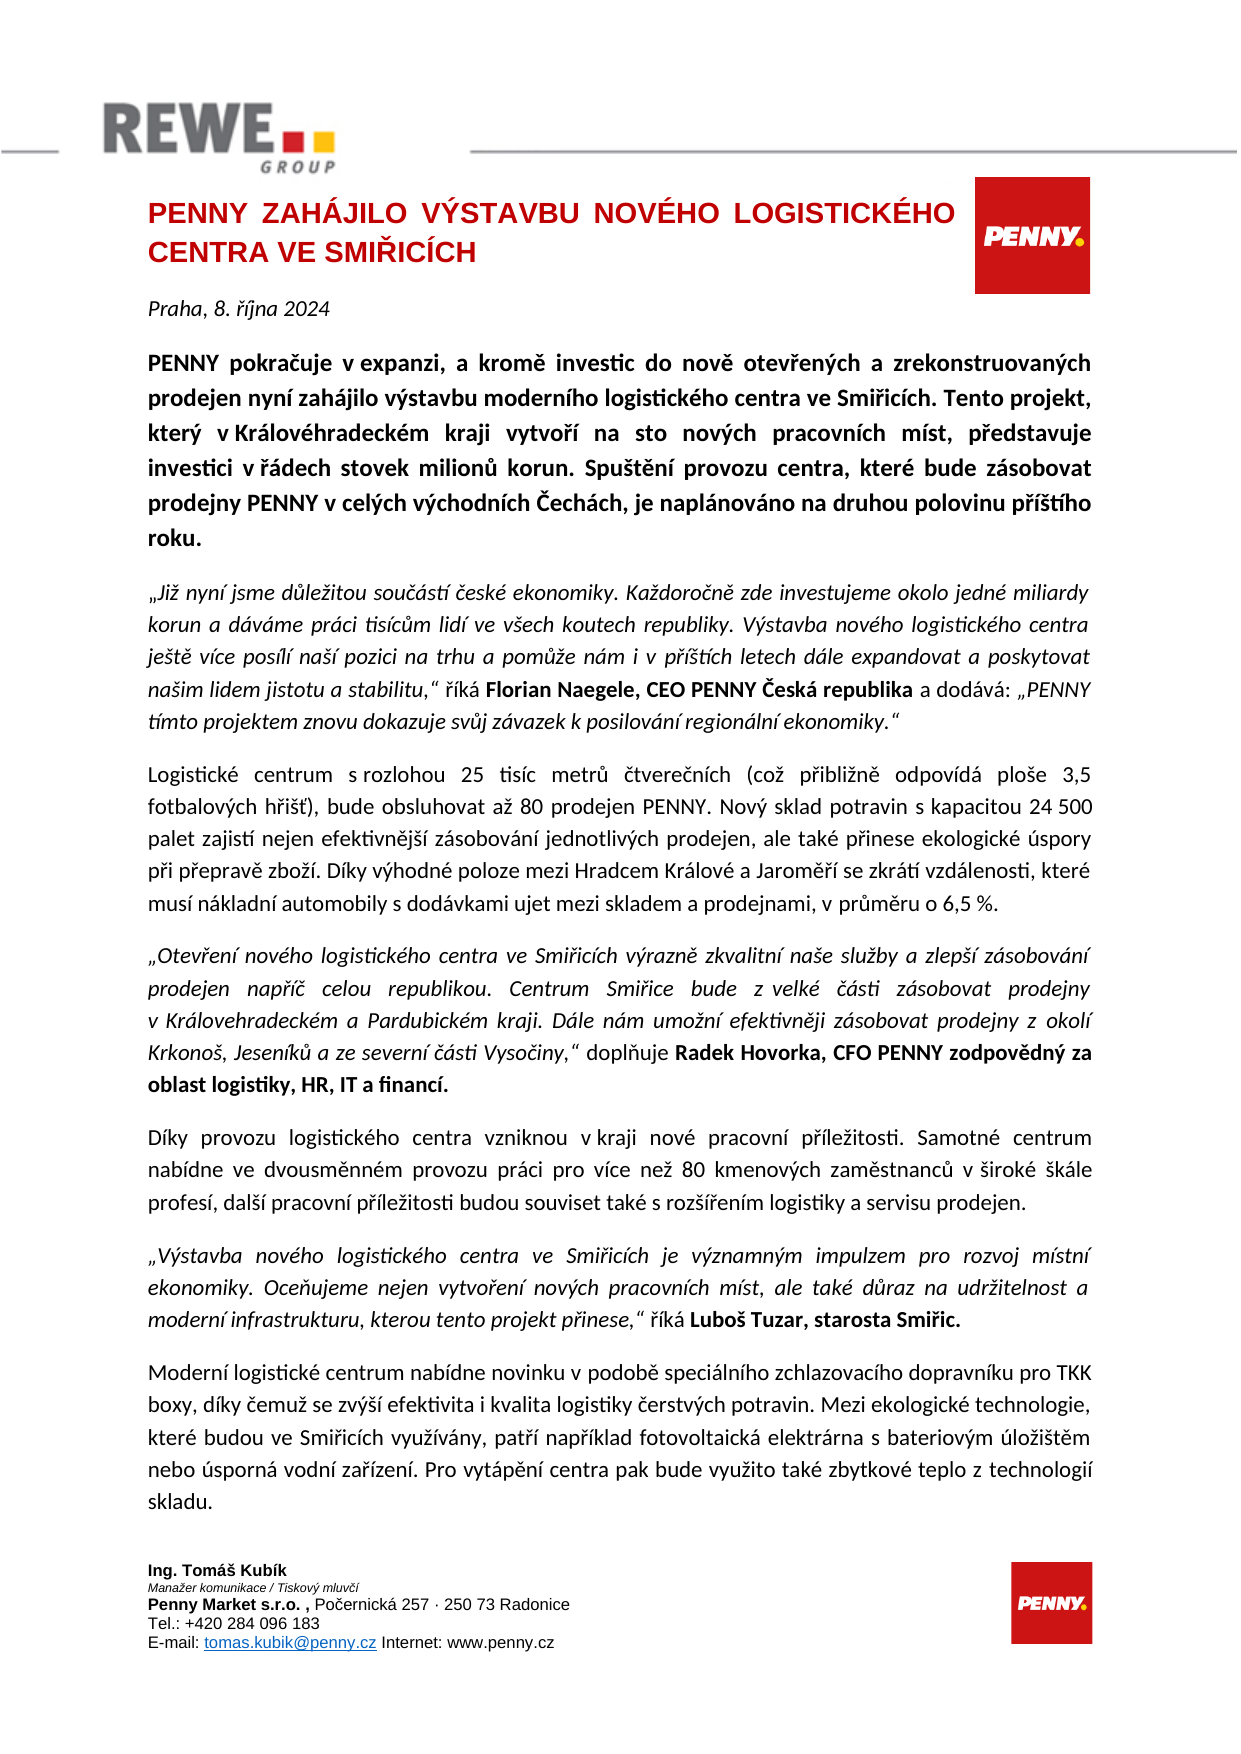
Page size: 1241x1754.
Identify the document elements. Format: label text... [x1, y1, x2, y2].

picture [0, 0, 1236, 293]
text Praha, 8. října 2024 [148, 294, 1093, 322]
text Moderní logistické centrum nabídne novinku v podobě speciálního zchlazovacího dopravníku pro TKK boxy, díky čemuž se zvýší efektivita i kvalita logistiky čerstvých potravin. Mezi ekologické technologie, které budou ve Smiřicích využívány, patří například fotovoltaická elektrárna s bateriovým úložištěm nebo úsporná vodní zařízení. Pro vytápění centra pak bude využito také zbytkové teplo z technologií skladu. [148, 1358, 1093, 1515]
picture [1011, 1562, 1093, 1644]
text „Již nyní jsme důležitou součástí české ekonomiky. Každoročně zde investujeme okolo jedné miliardy korun a dáváme práci tisícům lidí ve všech koutech republiky. Výstavba nového logistického centra ještě více posílí naší pozici na trhu a pomůže nám i v příštích letech dále expandovat a poskytovat našim lidem jistotu a stabilitu,“ říká Florian Naegele, CEO PENNY Česká republika a dodává: „PENNY tímto projektem znovu dokazuje svůj závazek k posilování regionální ekonomiky.“ [148, 578, 1093, 735]
text „Otevření nového logistického centra ve Smiřicích výrazně zkvalitní naše služby a zlepší zásobování prodejen napříč celou republikou. Centrum Smiřice bude z velké části zásobovat prodejny v Královehradeckém a Pardubickém kraji. Dále nám umožní efektivněji zásobovat prodejny z okolí Krkonoš, Jeseníků a ze severní části Vysočiny,“ doplňuje Radek Hovorka, CFO PENNY zodpovědný za oblast logistiky, HR, IT a financí. [148, 942, 1093, 1098]
text „Výstavba nového logistického centra ve Smiřicích je významným impulzem pro rozvoj místní ekonomiky. Oceňujeme nejen vytvoření nových pracovních míst, ale také důraz na udržitelnost a moderní infrastrukturu, kterou tento projekt přinese,“ říká Luboš Tuzar, starosta Smiřic. [148, 1241, 1093, 1333]
text Logistické centrum s rozlohou 25 tisíc metrů čtverečních (což přibližně odpovídá ploše 3,5 fotbalových hřišť), bude obsluhovat až 80 prodejen PENNY. Nový sklad potravin s kapacitou 24 500 palet zajistí nejen efektivnější zásobování jednotlivých prodejen, ale také přinese ekologické úspory při přepravě zboží. Díky výhodné poloze mezi Hradcem Králové a Jaroměří se zkrátí vzdálenosti, které musí nákladní automobily s dodávkami ujet mezi skladem a prodejnami, v průměru o 6,5 %. [148, 760, 1093, 917]
text PENNY ZAHÁJILO VÝSTAVBU NOVÉHO LOGISTICKÉHO CENTRA VE SMIŘICÍCH [148, 185, 974, 268]
text PENNY pokračuje v expanzi, a kromě investic do nově otevřených a zrekonstruovaných prodejen nyní zahájilo výstavbu moderního logistického centra ve Smiřicích. Tento projekt, který v Královéhradeckém kraji vytvoří na sto nových pracovních míst, představuje investici v řádech stovek milionů korun. Spuštění provozu centra, které bude zásobovat prodejny PENNY v celých východních Čechách, je naplánováno na druhou polovinu příštího roku. [148, 347, 1093, 553]
text Díky provozu logistického centra vzniknou v kraji nové pracovní příležitosti. Samotné centrum nabídne ve dvousměnném provozu práci pro více než 80 kmenových zaměstnanců v široké škále profesí, další pracovní příležitosti budou souviset také s rozšířením logistiky a servisu prodejen. [148, 1123, 1093, 1216]
